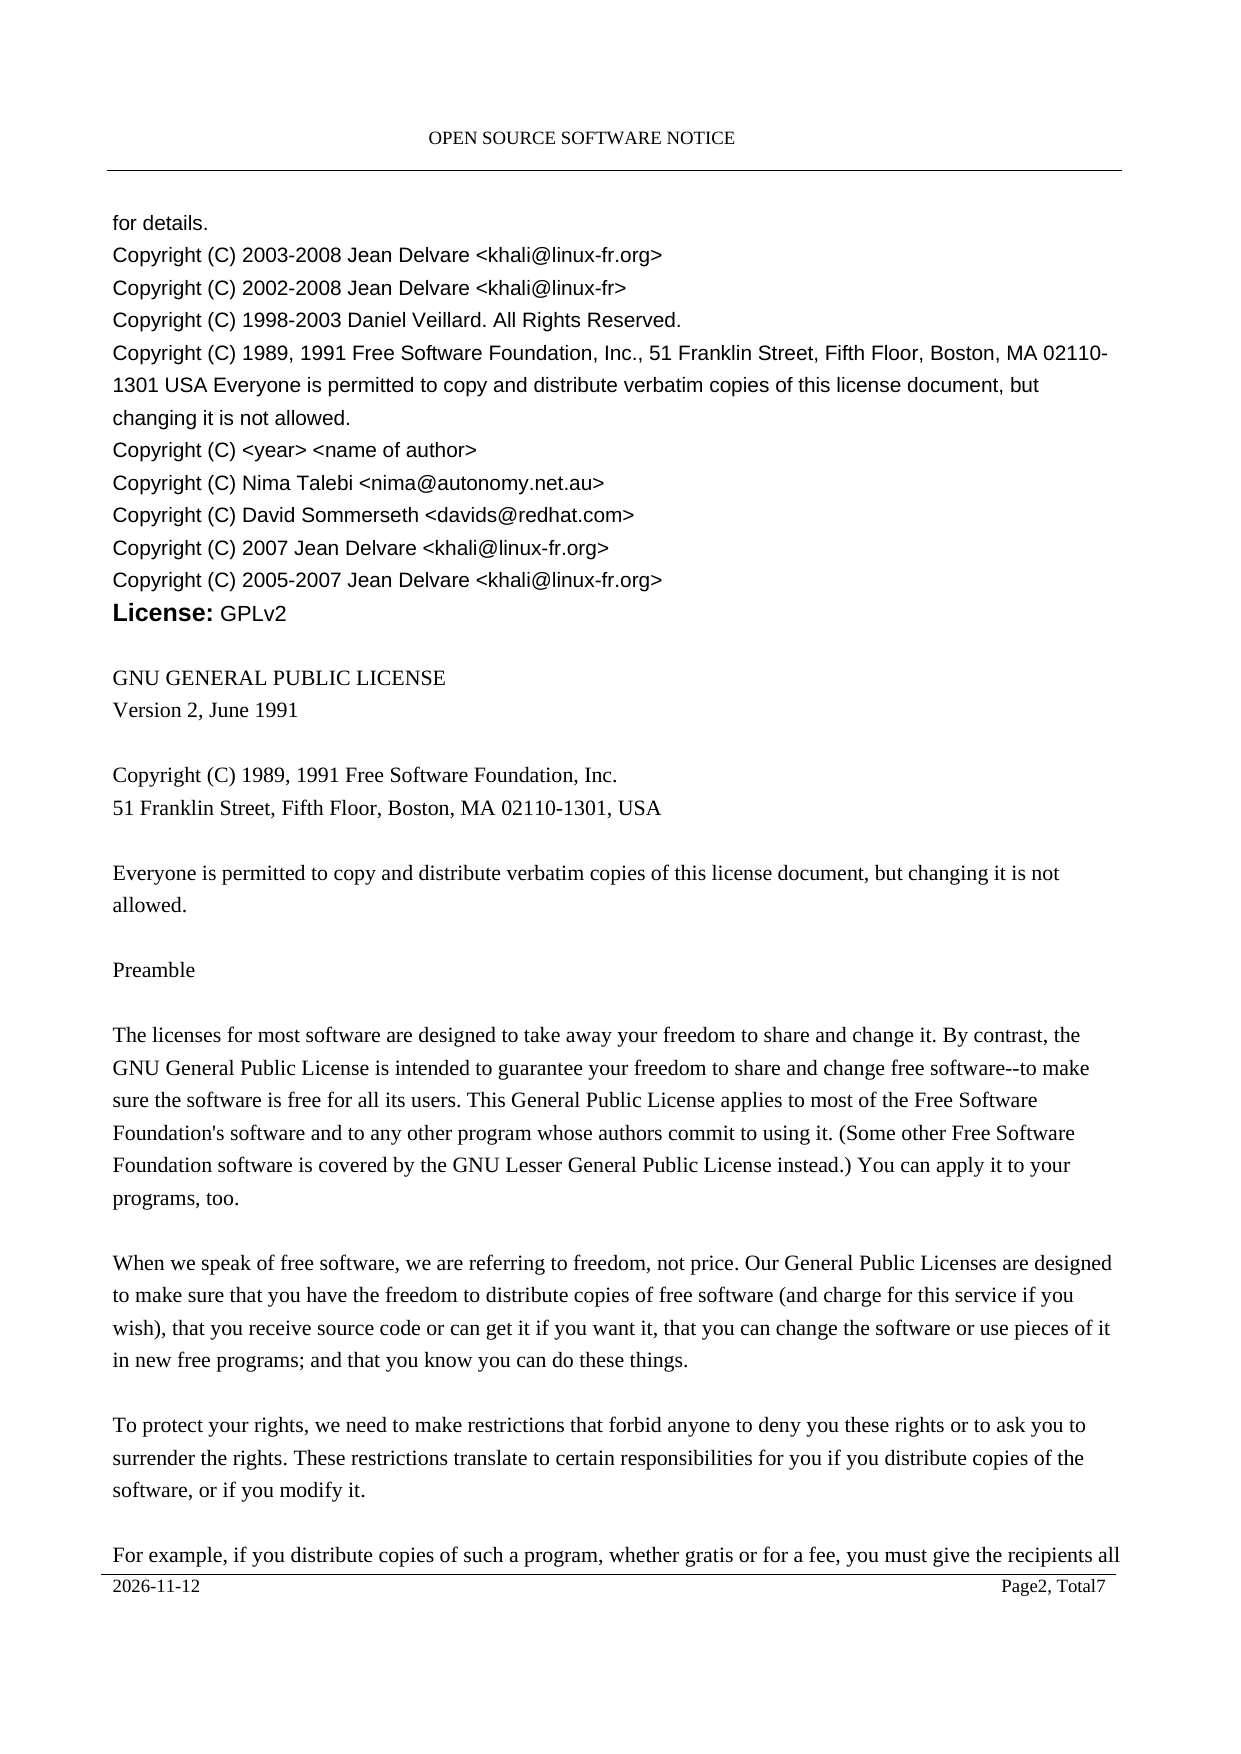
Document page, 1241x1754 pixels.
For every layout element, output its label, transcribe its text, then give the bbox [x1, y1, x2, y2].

text Copyright (C) <year> <name of author> [112, 434, 1128, 466]
text Copyright (C) 2003-2008 Jean Delvare <khali@linux-fr.org> [112, 239, 1128, 271]
text Copyright (C) 2005-2007 Jean Delvare <khali@linux-fr.org> [112, 564, 1128, 596]
text Copyright (C) 1989, 1991 Free Software Foundation, Inc., 51 Franklin Street, Fifth Floor, Boston, MA 02110-1301 USA Everyone is permitted to copy and distribute verbatim copies of this license document, but changing it is not allowed. [112, 336, 1128, 434]
text Copyright (C) 1998-2003 Daniel Veillard. All Rights Reserved. [112, 304, 1128, 336]
text Copyright (C) 2002-2008 Jean Delvare <khali@linux-fr> [112, 271, 1128, 304]
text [112, 596, 1128, 1571]
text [112, 206, 1128, 239]
text Copyright (C) 2007 Jean Delvare <khali@linux-fr.org> [112, 531, 1128, 564]
text Copyright (C) Nima Talebi <nima@autonomy.net.au> [112, 466, 1128, 499]
text Copyright (C) David Sommerseth <davids@redhat.com> [112, 499, 1128, 531]
